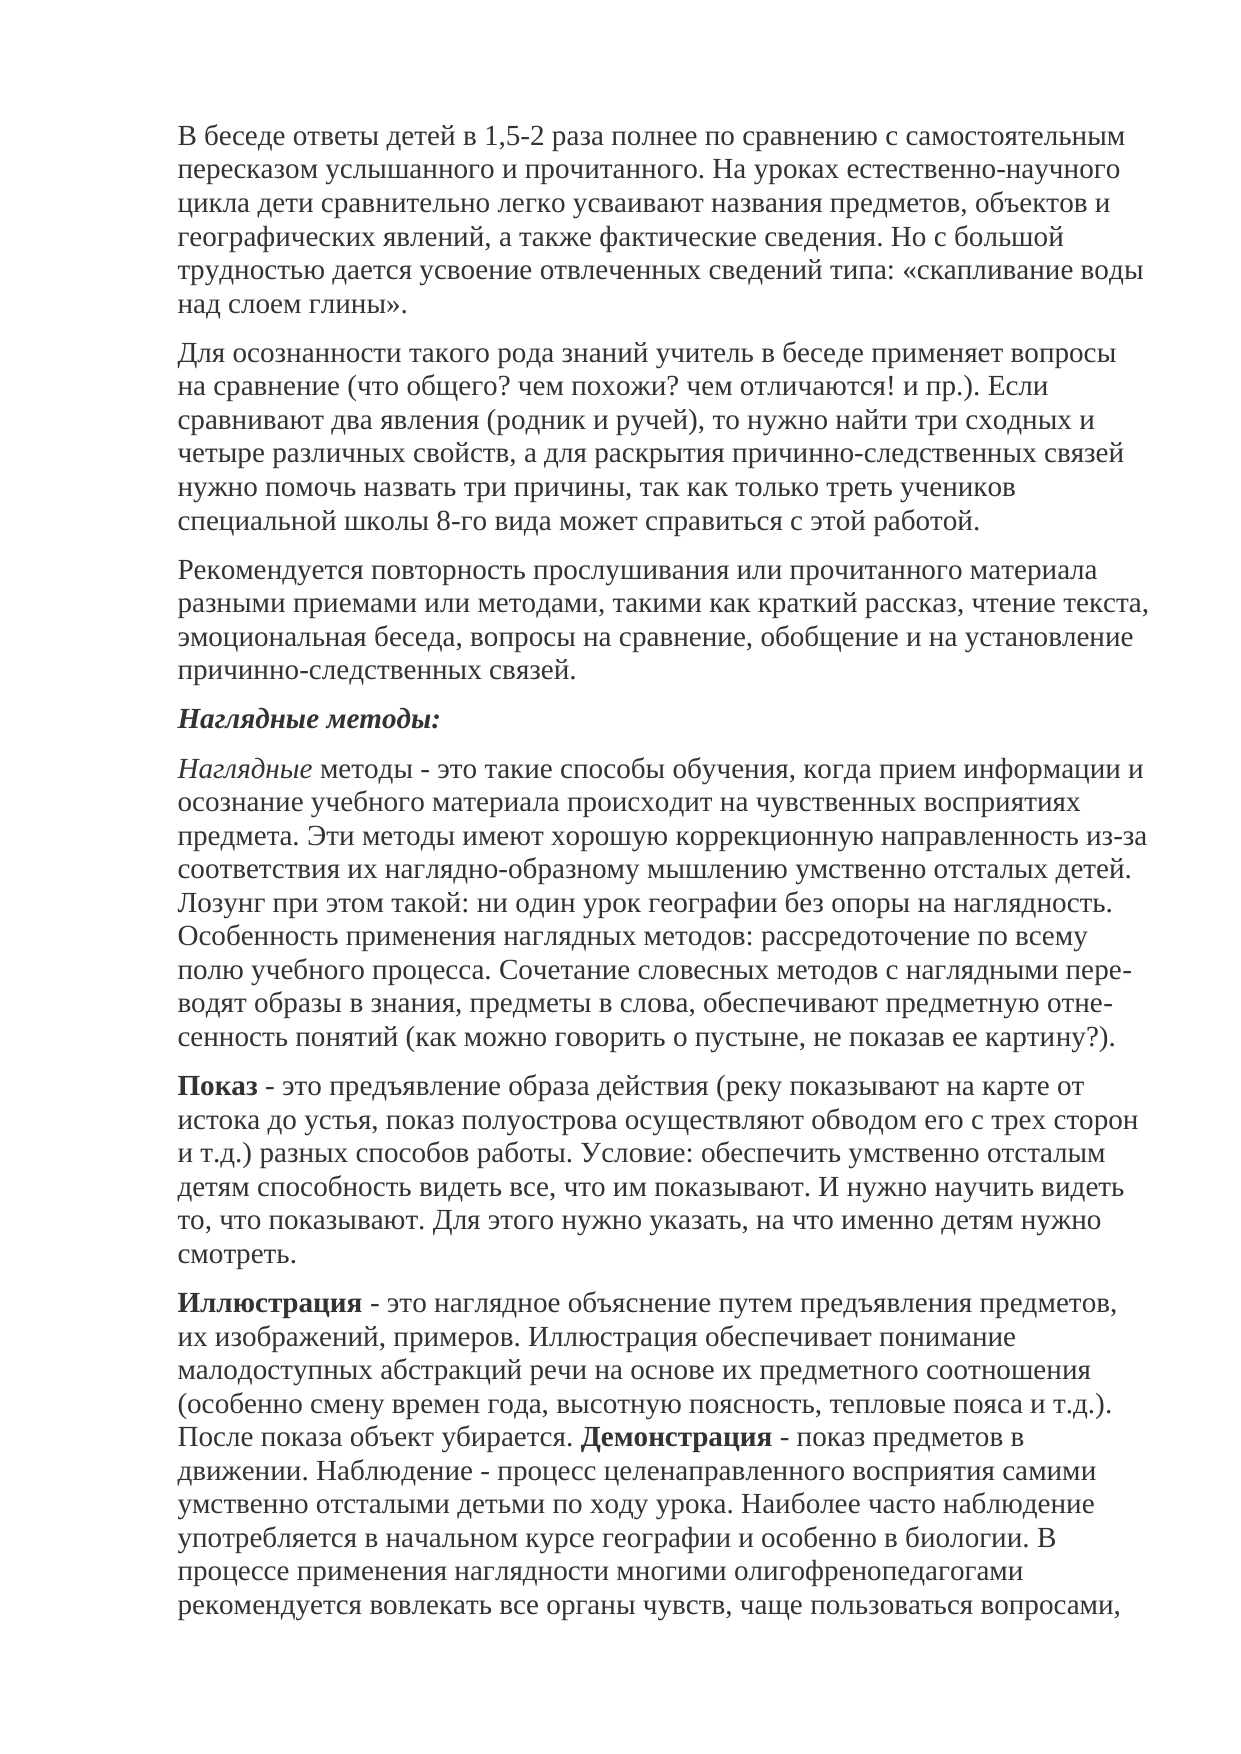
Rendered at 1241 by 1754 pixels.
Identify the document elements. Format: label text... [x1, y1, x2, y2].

text Для осознанности такого рода знаний учитель в беседе применяет вопросы на сравнение (что общего? чем похожи? чем отличаются! и пр.). Если сравнивают два явления (родник и ручей), то нужно найти три сходных и четыре различных свойств, а для раскрытия причинно-следственных связей нужно помочь назвать три причины, так как только треть учеников специальной школы 8-го вида может справиться с этой работой. [177, 335, 1152, 536]
text В беседе ответы детей в 1,5-2 раза полнее по сравнению с самостоятельным пересказом услышанного и прочитанного. На уроках естественно-научного цикла дети сравнительно легко усваивают названия предметов, объектов и географических явлений, а также фактические сведения. Но с большой трудностью дается усвоение отвлеченных сведений типа: «скапливание воды над слоем глины». [177, 118, 1152, 319]
text Наглядные методы: [177, 702, 1152, 735]
text Рекомендуется повторность прослушивания или прочитанного материала разными приемами или методами, такими как краткий рассказ, чтение текста, эмоциональная беседа, вопросы на сравнение, обобщение и на установление причинно-следственных связей. [177, 552, 1152, 686]
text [177, 1285, 1152, 1621]
text Наглядные методы - это такие способы обучения, когда прием информации и осознание учебного материала происходит на чувственных восприятиях предмета. Эти методы имеют хорошую коррекционную направленность из-за соответствия их наглядно-образному мышлению умственно отсталых детей. Лозунг при этом такой: ни один урок географии без опоры на наглядность. Особенность применения наглядных методов: рассредоточение по всему полю учебного процесса. Сочетание словесных методов с наглядными переводят образы в знания, предметы в слова, обеспечивают предметную отнесенность понятий (как можно говорить о пустыне, не показав ее картину?). [177, 751, 1152, 1053]
text Показ - это предъявление образа действия (реку показывают на карте от истока до устья, показ полуострова осуществляют обводом его с трех сторон и т.д.) разных способов работы. Условие: обеспечить умственно отсталым детям способность видеть все, что им показывают. И нужно научить видеть то, что показывают. Для этого нужно указать, на что именно детям нужно смотреть. [177, 1068, 1152, 1269]
